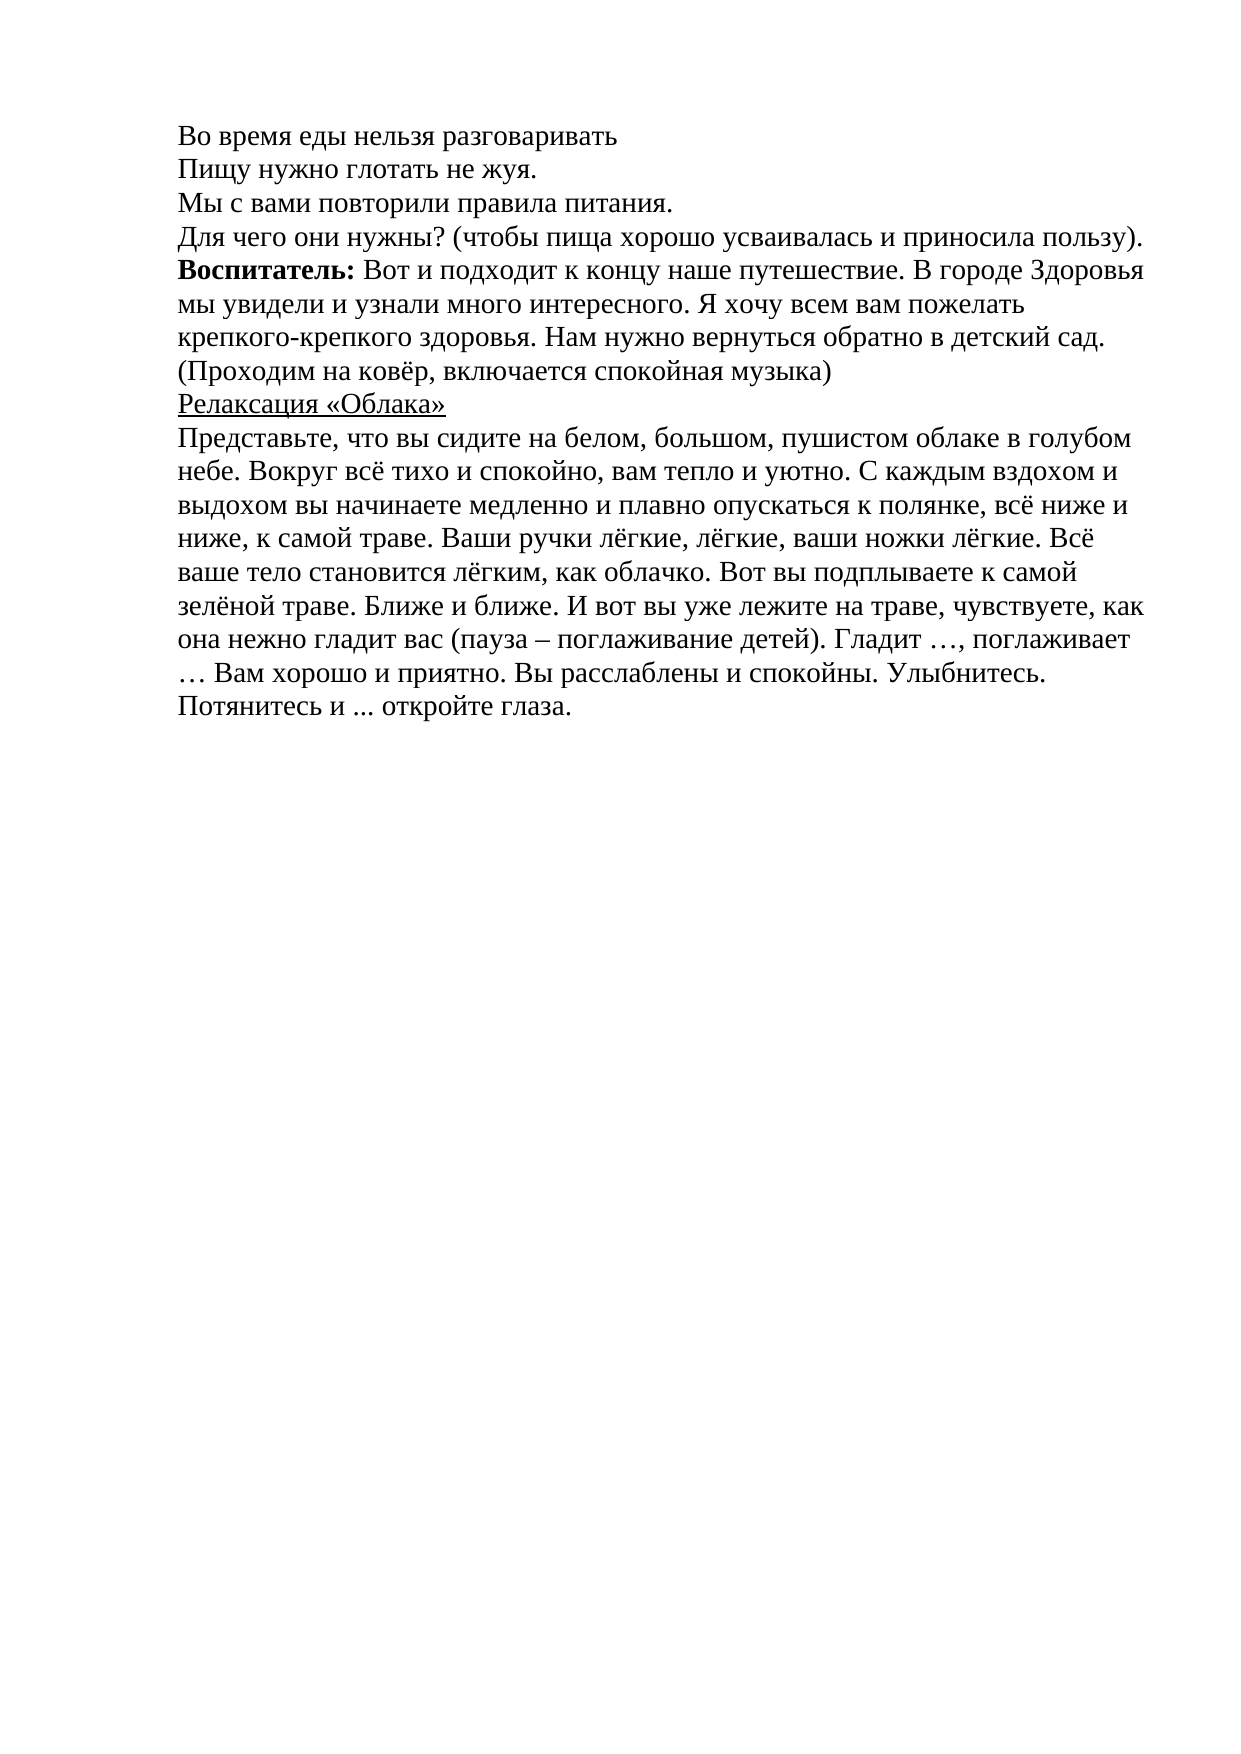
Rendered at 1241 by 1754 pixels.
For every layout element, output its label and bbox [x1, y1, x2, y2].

text [177, 118, 1152, 722]
